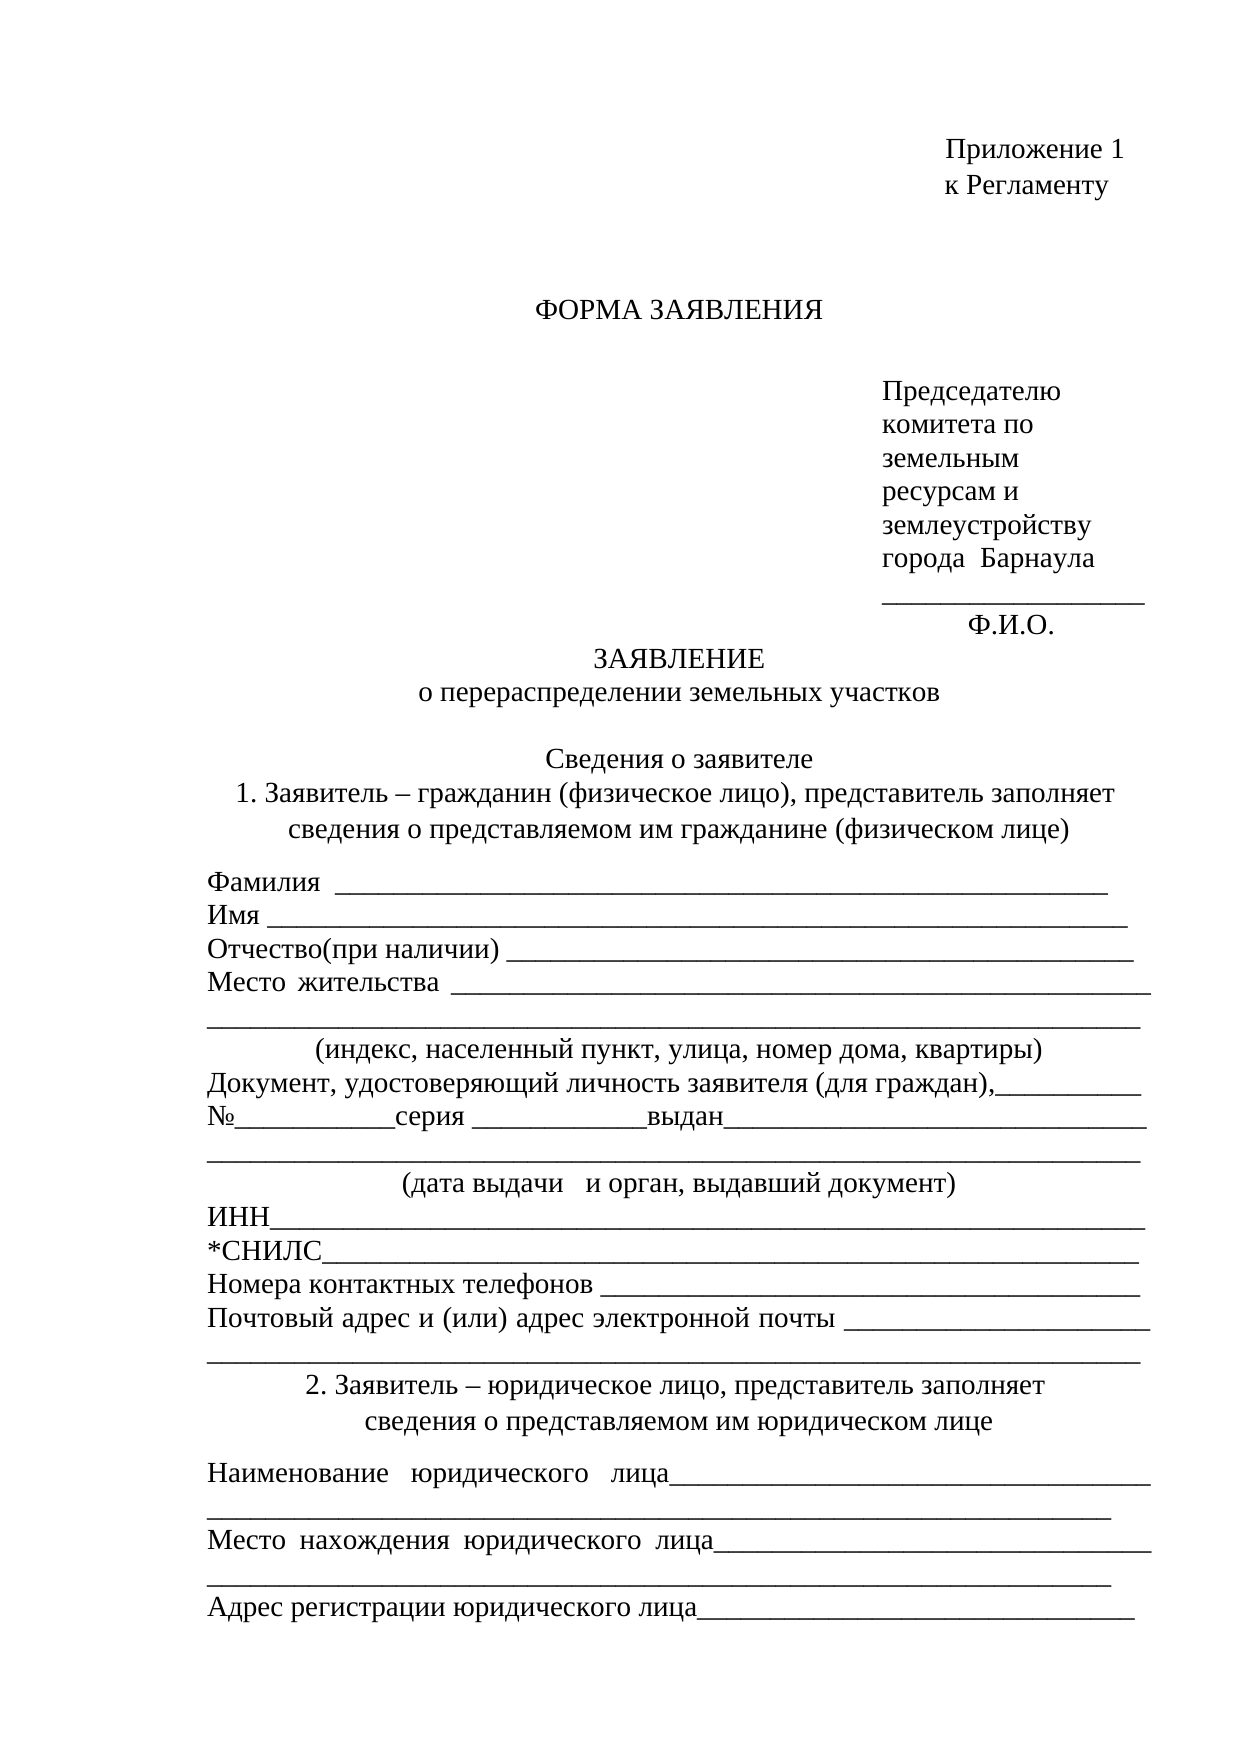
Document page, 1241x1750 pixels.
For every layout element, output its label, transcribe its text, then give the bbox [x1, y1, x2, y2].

text комитета по земельным ресурсам и землеустройству города Барнаула [882, 406, 1123, 574]
text Приложение 1 [945, 131, 1152, 164]
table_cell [196, 1455, 1162, 1623]
table_cell 2. Заявитель – юридическое лицо, представитель заполняет сведения о представляемом им юридическом лице [196, 1367, 1162, 1455]
text ФОРМА ЗАЯВЛЕНИЯ [207, 292, 1152, 326]
table_cell Фамилия _____________________________________________________ Имя ___________________________________________________________ Отчество(при наличии) ___________________________________________ Место жительства ________________________________________________ ________________________________________________________________ (индекс, населенный пункт, улица, номер дома, квартиры) Документ, удостоверяющий личность заявителя (для граждан),__________ №___________серия ____________выдан_____________________________ ________________________________________________________________ (дата выдачи и орган, выдавший документ) ИНН____________________________________________________________ *СНИЛС________________________________________________________ Номера контактных телефонов _____________________________________ Почтовый адрес и (или) адрес электронной почты _____________________ ________________________________________________________________ [196, 864, 1162, 1367]
text Сведения о заявителе [207, 742, 1152, 775]
subtitle о перераспределении земельных участков [207, 674, 1152, 708]
text Ф.И.О. [635, 607, 1152, 641]
text __________________ [882, 574, 1152, 607]
text к Регламенту [797, 167, 1152, 201]
text Председателю [807, 373, 1152, 406]
table_header 1. Заявитель – гражданин (физическое лицо), представитель заполняет сведения о представляемом им гражданине (физическом лице) [196, 775, 1162, 864]
subtitle ЗАЯВЛЕНИЕ [207, 641, 1152, 674]
